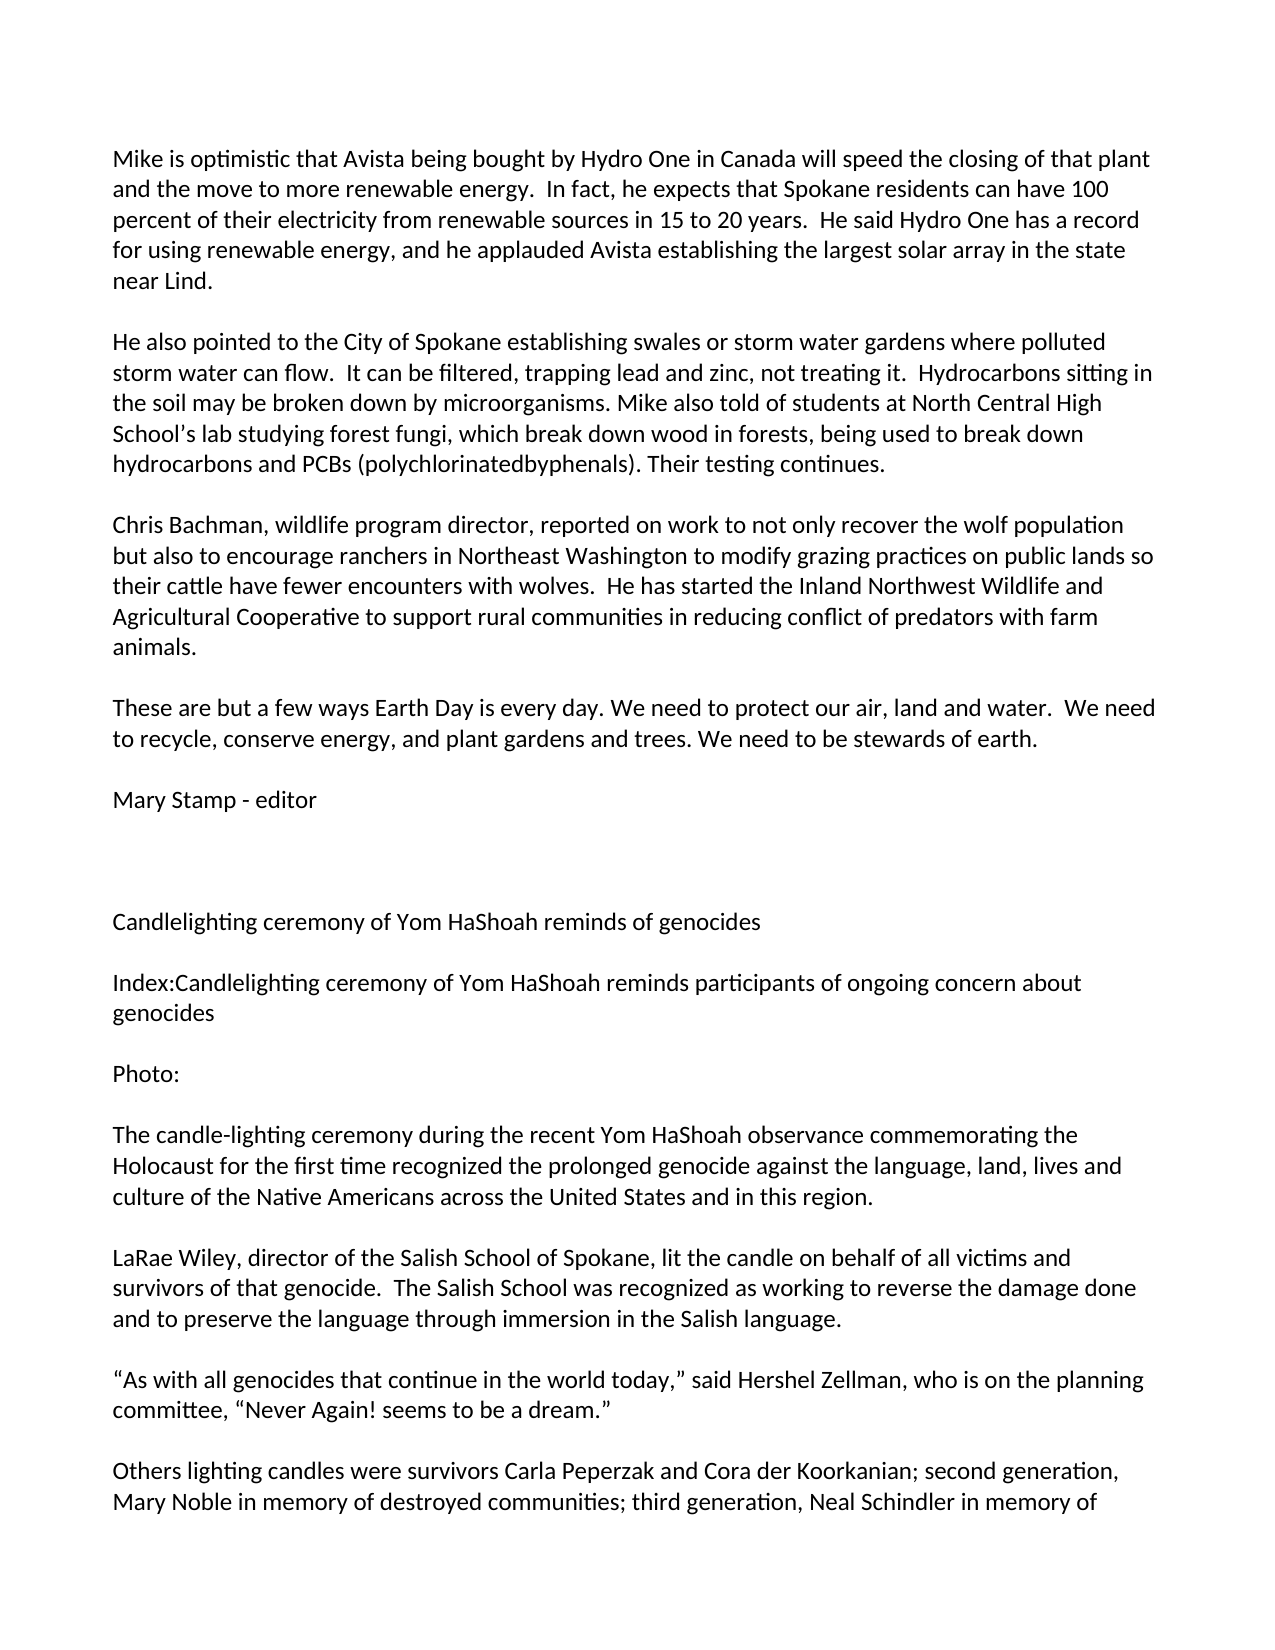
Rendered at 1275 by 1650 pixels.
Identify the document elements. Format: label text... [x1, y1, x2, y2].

text Index:Candlelighting ceremony of Yom HaShoah reminds participants of ongoing concern about genocides [112, 967, 1162, 1028]
text These are but a few ways Earth Day is every day. We need to protect our air, land and water. We need to recycle, conserve energy, and plant gardens and trees. We need to be stewards of earth. [112, 692, 1162, 753]
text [112, 1455, 1162, 1516]
text Photo: [112, 1059, 1162, 1089]
text The candle-lighting ceremony during the recent Yom HaShoah observance commemorating the Holocaust for the first time recognized the prolonged genocide against the language, land, lives and culture of the Native Americans across the United States and in this region. [112, 1120, 1162, 1211]
text Mary Stamp - editor [112, 784, 1162, 814]
text He also pointed to the City of Spokane establishing swales or storm water gardens where polluted storm water can flow. It can be filtered, trapping lead and zinc, not treating it. Hydrocarbons sitting in the soil may be broken down by microorganisms. Mike also told of students at North Central High School’s lab studying forest fungi, which break down wood in forests, being used to break down hydrocarbons and PCBs (polychlorinatedbyphenals). Their testing continues. [112, 326, 1162, 479]
text Mike is optimistic that Avista being bought by Hydro One in Canada will speed the closing of that plant and the move to more renewable energy. In fact, he expects that Spokane residents can have 100 percent of their electricity from renewable sources in 15 to 20 years. He said Hydro One has a record for using renewable energy, and he applauded Avista establishing the largest solar array in the state near Lind. [112, 143, 1162, 296]
text LaRae Wiley, director of the Salish School of Spokane, lit the candle on behalf of all victims and survivors of that genocide. The Salish School was recognized as working to reverse the damage done and to preserve the language through immersion in the Salish language. [112, 1242, 1162, 1333]
text Chris Bachman, wildlife program director, reported on work to not only recover the wolf population but also to encourage ranchers in Northeast Washington to modify grazing practices on public lands so their cattle have fewer encounters with wolves. He has started the Inland Northwest Wildlife and Agricultural Cooperative to support rural communities in reducing conflict of predators with farm animals. [112, 509, 1162, 662]
text “As with all genocides that continue in the world today,” said Hershel Zellman, who is on the planning committee, “Never Again! seems to be a dream.” [112, 1364, 1162, 1425]
text Candlelighting ceremony of Yom HaShoah reminds of genocides [112, 906, 1162, 937]
